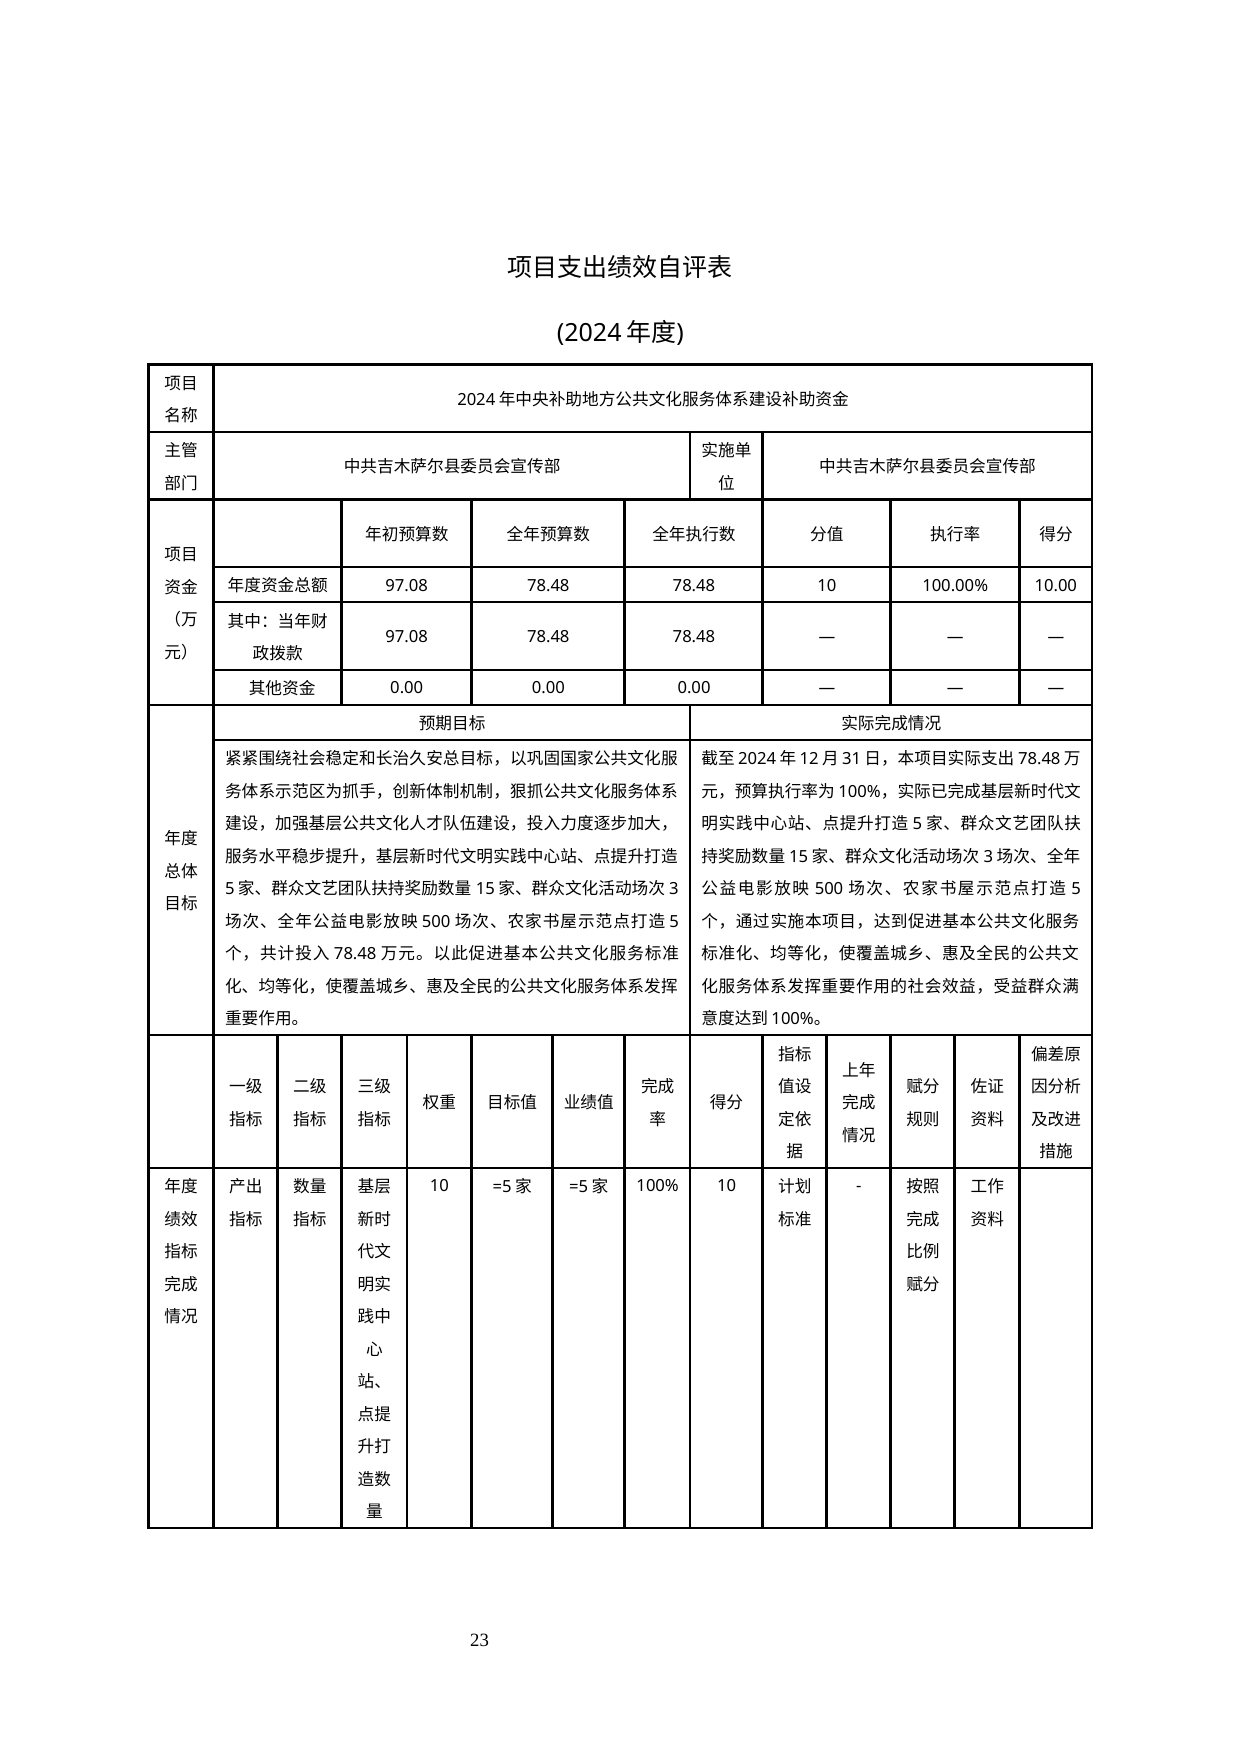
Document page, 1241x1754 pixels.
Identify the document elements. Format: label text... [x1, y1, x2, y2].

table_cell 项目名称 [150, 366, 212, 431]
table_cell 权重 [408, 1036, 470, 1166]
table_cell 78.48 [626, 603, 761, 668]
table_cell 赋分规则 [892, 1036, 953, 1166]
table_cell 10.00 [1021, 568, 1091, 601]
table_cell 预期目标 [215, 706, 689, 739]
table_cell 数量指标 [279, 1169, 340, 1526]
table_cell 中共吉木萨尔县委员会宣传部 [764, 433, 1091, 498]
table_cell 项目资金（万元） [150, 501, 212, 703]
table_cell 78.48 [626, 568, 761, 601]
table_cell [1021, 1169, 1091, 1526]
table_cell 78.48 [473, 603, 623, 668]
table_cell 其中：当年财政拨款 [215, 603, 340, 668]
table_cell 10 [408, 1169, 470, 1526]
table_cell 100.00% [892, 568, 1018, 601]
table_cell 97.08 [343, 603, 470, 668]
table_cell 实际完成情况 [691, 706, 1091, 739]
table_cell 紧紧围绕社会稳定和长治久安总目标，以巩固国家公共文化服务体系示范区为抓手，创新体制机制，狠抓公共文化服务体系建设，加强基层公共文化人才队伍建设，投入力度逐步加大，服务水平稳步提升，基层新时代文明实践中心站、点提升打造5家、群众文艺团队扶持奖励数量15家、群众文化活动场次3场次、全年公益电影放映500场次、农家书屋示范点打造5个，共计投入78.48万元。以此促进基本公共文化服务标准化、均等化，使覆盖城乡、惠及全民的公共文化服务体系发挥重要作用。 [215, 741, 689, 1034]
table_cell 0.00 [626, 671, 761, 703]
table_cell — [1021, 603, 1091, 668]
table_cell 0.00 [343, 671, 470, 703]
table_cell 执行率 [892, 501, 1018, 566]
table_cell 得分 [1021, 501, 1091, 566]
table_cell 佐证资料 [956, 1036, 1018, 1166]
table_cell 分值 [764, 501, 889, 566]
table_cell 年度绩效指标完成情况 [150, 1169, 212, 1526]
table_cell — [764, 671, 889, 703]
table_cell 业绩值 [554, 1036, 623, 1166]
table_cell — [892, 603, 1018, 668]
table_cell — [764, 603, 889, 668]
table_cell 年度总体目标 [150, 706, 212, 1034]
table_cell (2024年度) [148, 298, 1092, 363]
table_cell 全年预算数 [473, 501, 623, 566]
table_cell =5家 [473, 1169, 551, 1526]
table_cell 其他资金 [215, 671, 340, 703]
table_cell 年初预算数 [343, 501, 470, 566]
table_cell 实施单位 [691, 433, 761, 498]
table_cell 目标值 [473, 1036, 551, 1166]
table_cell - [828, 1169, 889, 1526]
table_cell =5家 [554, 1169, 623, 1526]
table_cell 工作资料 [956, 1169, 1018, 1526]
table_cell 截至2024年12月31日，本项目实际支出78.48万元，预算执行率为100%，实际已完成基层新时代文明实践中心站、点提升打造5家、群众文艺团队扶持奖励数量15家、群众文化活动场次3场次、全年公益电影放映500场次、农家书屋示范点打造5个，通过实施本项目，达到促进基本公共文化服务标准化、均等化，使覆盖城乡、惠及全民的公共文化服务体系发挥重要作用的社会效益，受益群众满意度达到100%。 [691, 741, 1091, 1034]
table_cell 指标值设定依据 [764, 1036, 825, 1166]
table_cell 主管部门 [150, 433, 212, 498]
table_cell [215, 501, 340, 566]
table_cell — [892, 671, 1018, 703]
table_cell 78.48 [473, 568, 623, 601]
table_cell 计划标准 [764, 1169, 825, 1526]
table_cell 二级指标 [279, 1036, 340, 1166]
table_cell 一级指标 [215, 1036, 276, 1166]
table_cell 100% [626, 1169, 689, 1526]
table_cell 按照完成比例赋分 [892, 1169, 953, 1526]
table_cell — [1021, 671, 1091, 703]
table_cell 全年执行数 [626, 501, 761, 566]
table_cell [150, 1036, 212, 1166]
table_cell 年度资金总额 [215, 568, 340, 601]
table_cell 10 [691, 1169, 761, 1526]
table_cell 偏差原因分析及改进措施 [1021, 1036, 1091, 1166]
table_cell 产出指标 [215, 1169, 276, 1526]
table_cell 2024年中央补助地方公共文化服务体系建设补助资金 [215, 366, 1091, 431]
table_cell 三级指标 [343, 1036, 406, 1166]
table_cell 上年完成情况 [828, 1036, 889, 1166]
table_cell 得分 [691, 1036, 761, 1166]
table_cell 0.00 [473, 671, 623, 703]
table_cell 基层新时代文明实践中心站、点提升打造数量 [343, 1169, 406, 1526]
table_header 项目支出绩效自评表 [148, 233, 1092, 298]
table_cell 完成率 [626, 1036, 689, 1166]
table_cell 97.08 [343, 568, 470, 601]
table_cell 10 [764, 568, 889, 601]
table_cell 中共吉木萨尔县委员会宣传部 [215, 433, 689, 498]
